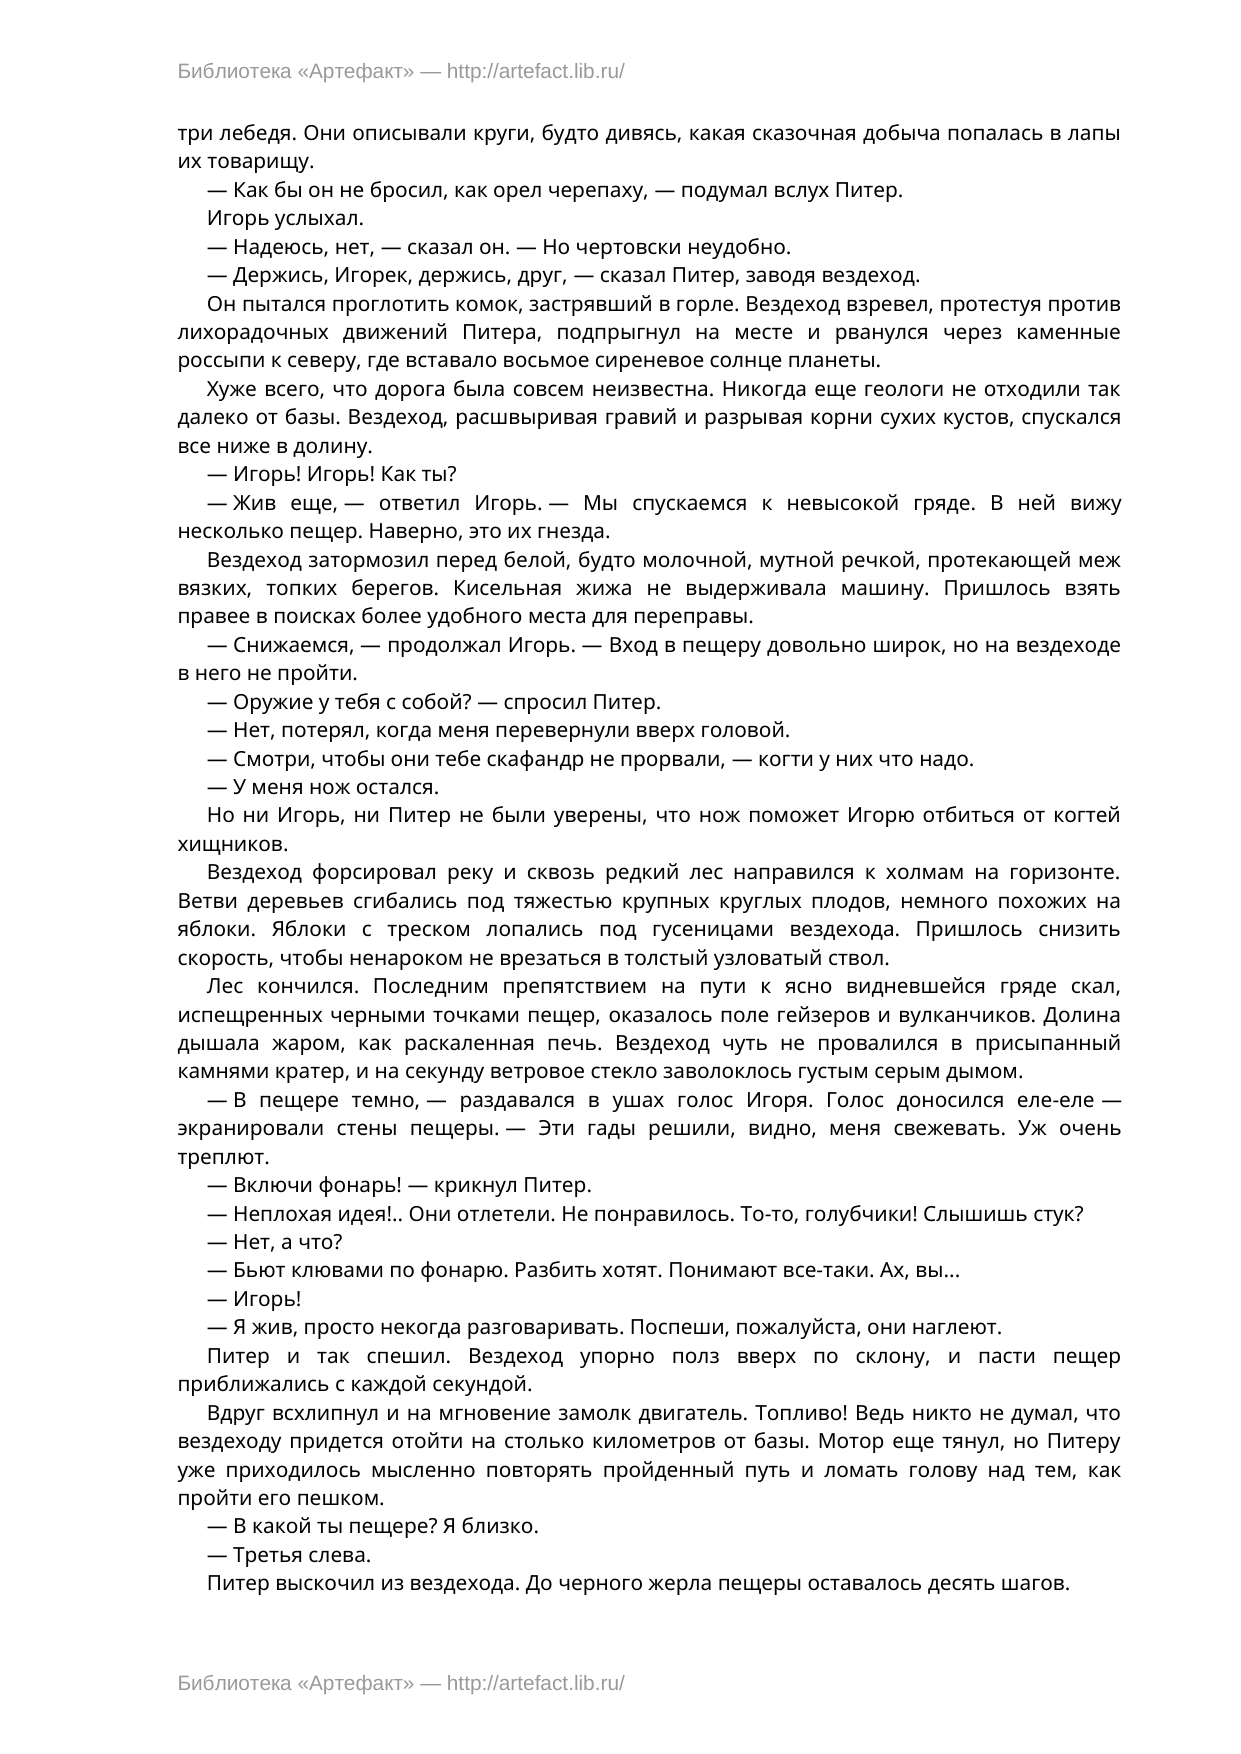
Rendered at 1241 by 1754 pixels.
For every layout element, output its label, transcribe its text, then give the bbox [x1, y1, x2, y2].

text Питер и так спешил. Вездеход упорно полз вверх по склону, и пасти пещер приближались с каждой секундой. [177, 1341, 1122, 1398]
text — Держись, Игорек, держись, друг, — сказал Питер, заводя вездеход. [177, 260, 1122, 289]
text — Оружие у тебя с собой? — спросил Питер. [177, 687, 1122, 715]
text — Третья слева. [177, 1540, 1122, 1568]
text — У меня нож остался. [177, 772, 1122, 801]
text — В пещере темно, — раздавался в ушах голос Игоря. Голос доносился еле-еле — экранировали стены пещеры. — Эти гады решили, видно, меня свежевать. Уж очень треплют. [177, 1085, 1122, 1170]
text Вдруг всхлипнул и на мгновение замолк двигатель. Топливо! Ведь никто не думал, что вездеходу придется отойти на столько километров от базы. Мотор еще тянул, но Питеру уже приходилось мысленно повторять пройденный путь и ломать голову над тем, как пройти его пешком. [177, 1398, 1122, 1512]
text Питер выскочил из вездехода. До черного жерла пещеры оставалось десять шагов. [177, 1568, 1122, 1597]
text — Игорь! Игорь! Как ты? [177, 459, 1122, 488]
text — Нет, а что? [177, 1227, 1122, 1256]
text — Снижаемся, — продолжал Игорь. — Вход в пещеру довольно широк, но на вездеходе в него не пройти. [177, 630, 1122, 687]
text — Включи фонарь! — крикнул Питер. [177, 1170, 1122, 1199]
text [177, 118, 1122, 175]
text — Как бы он не бросил, как орел черепаху, — подумал вслух Питер. [177, 175, 1122, 203]
text — Нет, потерял, когда меня перевернули вверх головой. [177, 715, 1122, 744]
text — Игорь! [177, 1284, 1122, 1312]
text — Смотри, чтобы они тебе скафандр не прорвали, — когти у них что надо. [177, 744, 1122, 772]
text Вездеход затормозил перед белой, будто молочной, мутной речкой, протекающей меж вязких, топких берегов. Кисельная жижа не выдерживала машину. Пришлось взять правее в поисках более удобного места для переправы. [177, 545, 1122, 630]
text Игорь услыхал. [177, 203, 1122, 232]
text Но ни Игорь, ни Питер не были уверены, что нож поможет Игорю отбиться от когтей хищников. [177, 801, 1122, 857]
text — В какой ты пещере? Я близко. [177, 1512, 1122, 1540]
text Лес кончился. Последним препятствием на пути к ясно видневшейся гряде скал, испещренных черными точками пещер, оказалось поле гейзеров и вулканчиков. Долина дышала жаром, как раскаленная печь. Вездеход чуть не провалился в присыпанный камнями кратер, и на секунду ветровое стекло заволоклось густым серым дымом. [177, 971, 1122, 1085]
text — Я жив, просто некогда разговаривать. Поспеши, пожалуйста, они наглеют. [177, 1312, 1122, 1341]
text Хуже всего, что дорога была совсем неизвестна. Никогда еще геологи не отходили так далеко от базы. Вездеход, расшвыривая гравий и разрывая корни сухих кустов, спускался все ниже в долину. [177, 374, 1122, 459]
text — Надеюсь, нет, — сказал он. — Но чертовски неудобно. [177, 232, 1122, 260]
text — Бьют клювами по фонарю. Разбить хотят. Понимают все-таки. Ах, вы... [177, 1256, 1122, 1284]
text Вездеход форсировал реку и сквозь редкий лес направился к холмам на горизонте. Ветви деревьев сгибались под тяжестью крупных круглых плодов, немного похожих на яблоки. Яблоки с треском лопались под гусеницами вездехода. Пришлось снизить скорость, чтобы ненароком не врезаться в толстый узловатый ствол. [177, 857, 1122, 971]
text — Неплохая идея!.. Они отлетели. Не понравилось. То-то, голубчики! Слышишь стук? [177, 1199, 1122, 1227]
text Он пытался проглотить комок, застрявший в горле. Вездеход взревел, протестуя против лихорадочных движений Питера, подпрыгнул на месте и рванулся через каменные россыпи к северу, где вставало восьмое сиреневое солнце планеты. [177, 289, 1122, 374]
text — Жив еще, — ответил Игорь. — Мы спускаемся к невысокой гряде. В ней вижу несколько пещер. Наверно, это их гнезда. [177, 488, 1122, 545]
